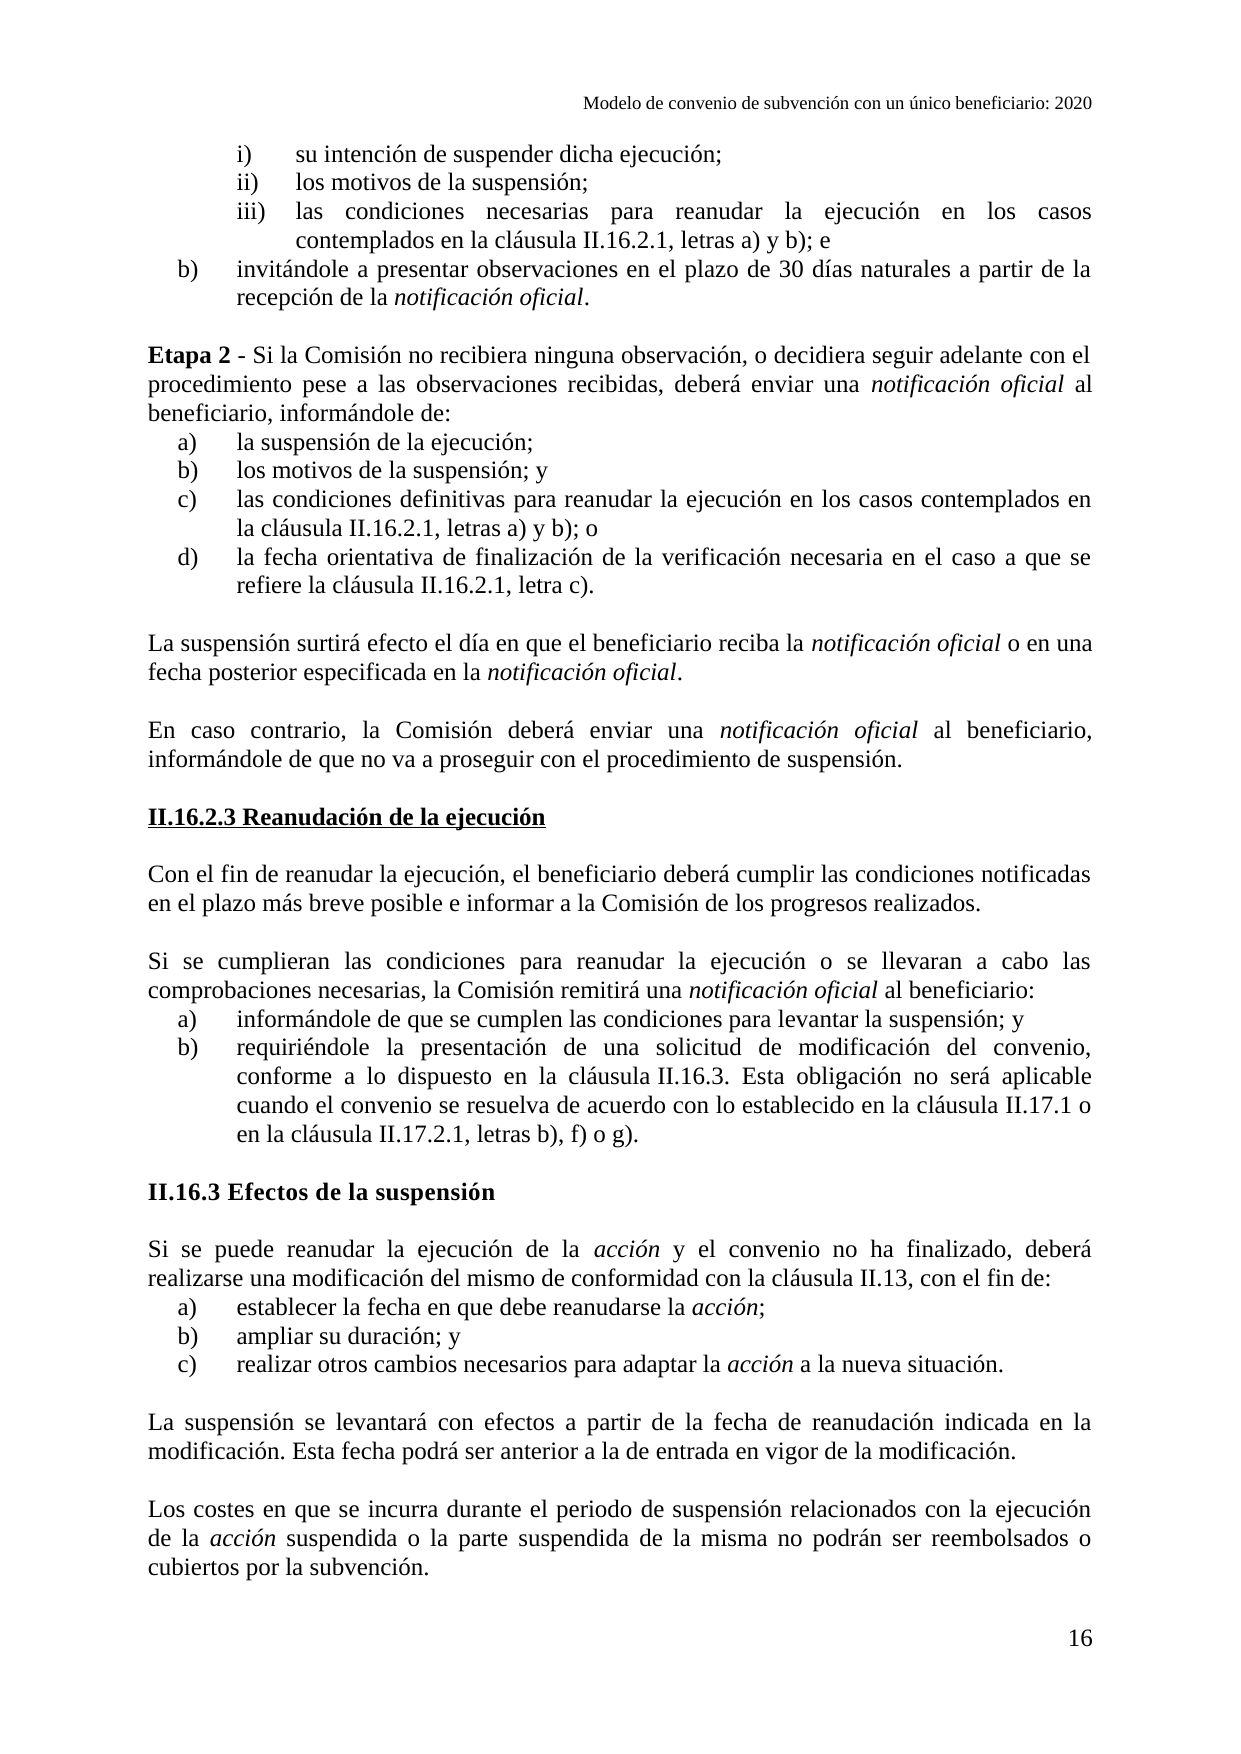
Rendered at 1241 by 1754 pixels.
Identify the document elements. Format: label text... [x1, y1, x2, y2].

subtitle II.16.2.3 Reanudación de la ejecución [148, 802, 1092, 830]
list realizar otros cambios necesarios para adaptar la acción a la nueva situación. [177, 1349, 1092, 1378]
text Si se cumplieran las condiciones para reanudar la ejecución o se llevaran a cabo las comprobaciones necesarias, la Comisión remitirá una notificación oficial al beneficiario: [148, 946, 1092, 1004]
subtitle II.16.3 Efectos de la suspensión [148, 1177, 1092, 1205]
list los motivos de la suspensión; y [177, 455, 1092, 484]
text Si se puede reanudar la ejecución de la acción y el convenio no ha finalizado, deberá realizarse una modificación del mismo de conformidad con la cláusula II.13, con el fin de: [148, 1234, 1092, 1292]
list informándole de que se cumplen las condiciones para levantar la suspensión; y [177, 1004, 1092, 1032]
text La suspensión surtirá efecto el día en que el beneficiario reciba la notificación oficial o en una fecha posterior especificada en la notificación oficial. [148, 628, 1092, 686]
list invitándole a presentar observaciones en el plazo de 30 días naturales a partir de la recepción de la notificación oficial. [177, 254, 1092, 311]
list la fecha orientativa de finalización de la verificación necesaria en el caso a que se refiere la cláusula II.16.2.1, letra c). [177, 542, 1092, 599]
list establecer la fecha en que debe reanudarse la acción; [177, 1292, 1092, 1321]
text Con el fin de reanudar la ejecución, el beneficiario deberá cumplir las condiciones notificadas en el plazo más breve posible e informar a la Comisión de los progresos realizados. [148, 859, 1092, 917]
text Etapa 2 - Si la Comisión no recibiera ninguna observación, o decidiera seguir adelante con el procedimiento pese a las observaciones recibidas, deberá enviar una notificación oficial al beneficiario, informándole de: [148, 340, 1092, 427]
list las condiciones definitivas para reanudar la ejecución en los casos contemplados en la cláusula II.16.2.1, letras a) y b); o [177, 484, 1092, 542]
list las condiciones necesarias para reanudar la ejecución en los casos contemplados en la cláusula II.16.2.1, letras a) y b); e [236, 196, 1092, 254]
list los motivos de la suspensión; [236, 167, 1092, 196]
text La suspensión se levantará con efectos a partir de la fecha de reanudación indicada en la modificación. Esta fecha podrá ser anterior a la de entrada en vigor de la modificación. [148, 1407, 1092, 1465]
text En caso contrario, la Comisión deberá enviar una notificación oficial al beneficiario, informándole de que no va a proseguir con el procedimiento de suspensión. [148, 715, 1092, 772]
text Los costes en que se incurra durante el periodo de suspensión relacionados con la ejecución de la acción suspendida o la parte suspendida de la misma no podrán ser reembolsados o cubiertos por la subvención. [148, 1494, 1092, 1580]
list la suspensión de la ejecución; [177, 427, 1092, 455]
list su intención de suspender dicha ejecución; [236, 139, 1092, 167]
list ampliar su duración; y [177, 1321, 1092, 1349]
list requiriéndole la presentación de una solicitud de modificación del convenio, conforme a lo dispuesto en la cláusula II.16.3. Esta obligación no será aplicable cuando el convenio se resuelva de acuerdo con lo establecido en la cláusula II.17.1 o en la cláusula II.17.2.1, letras b), f) o g). [177, 1032, 1092, 1147]
